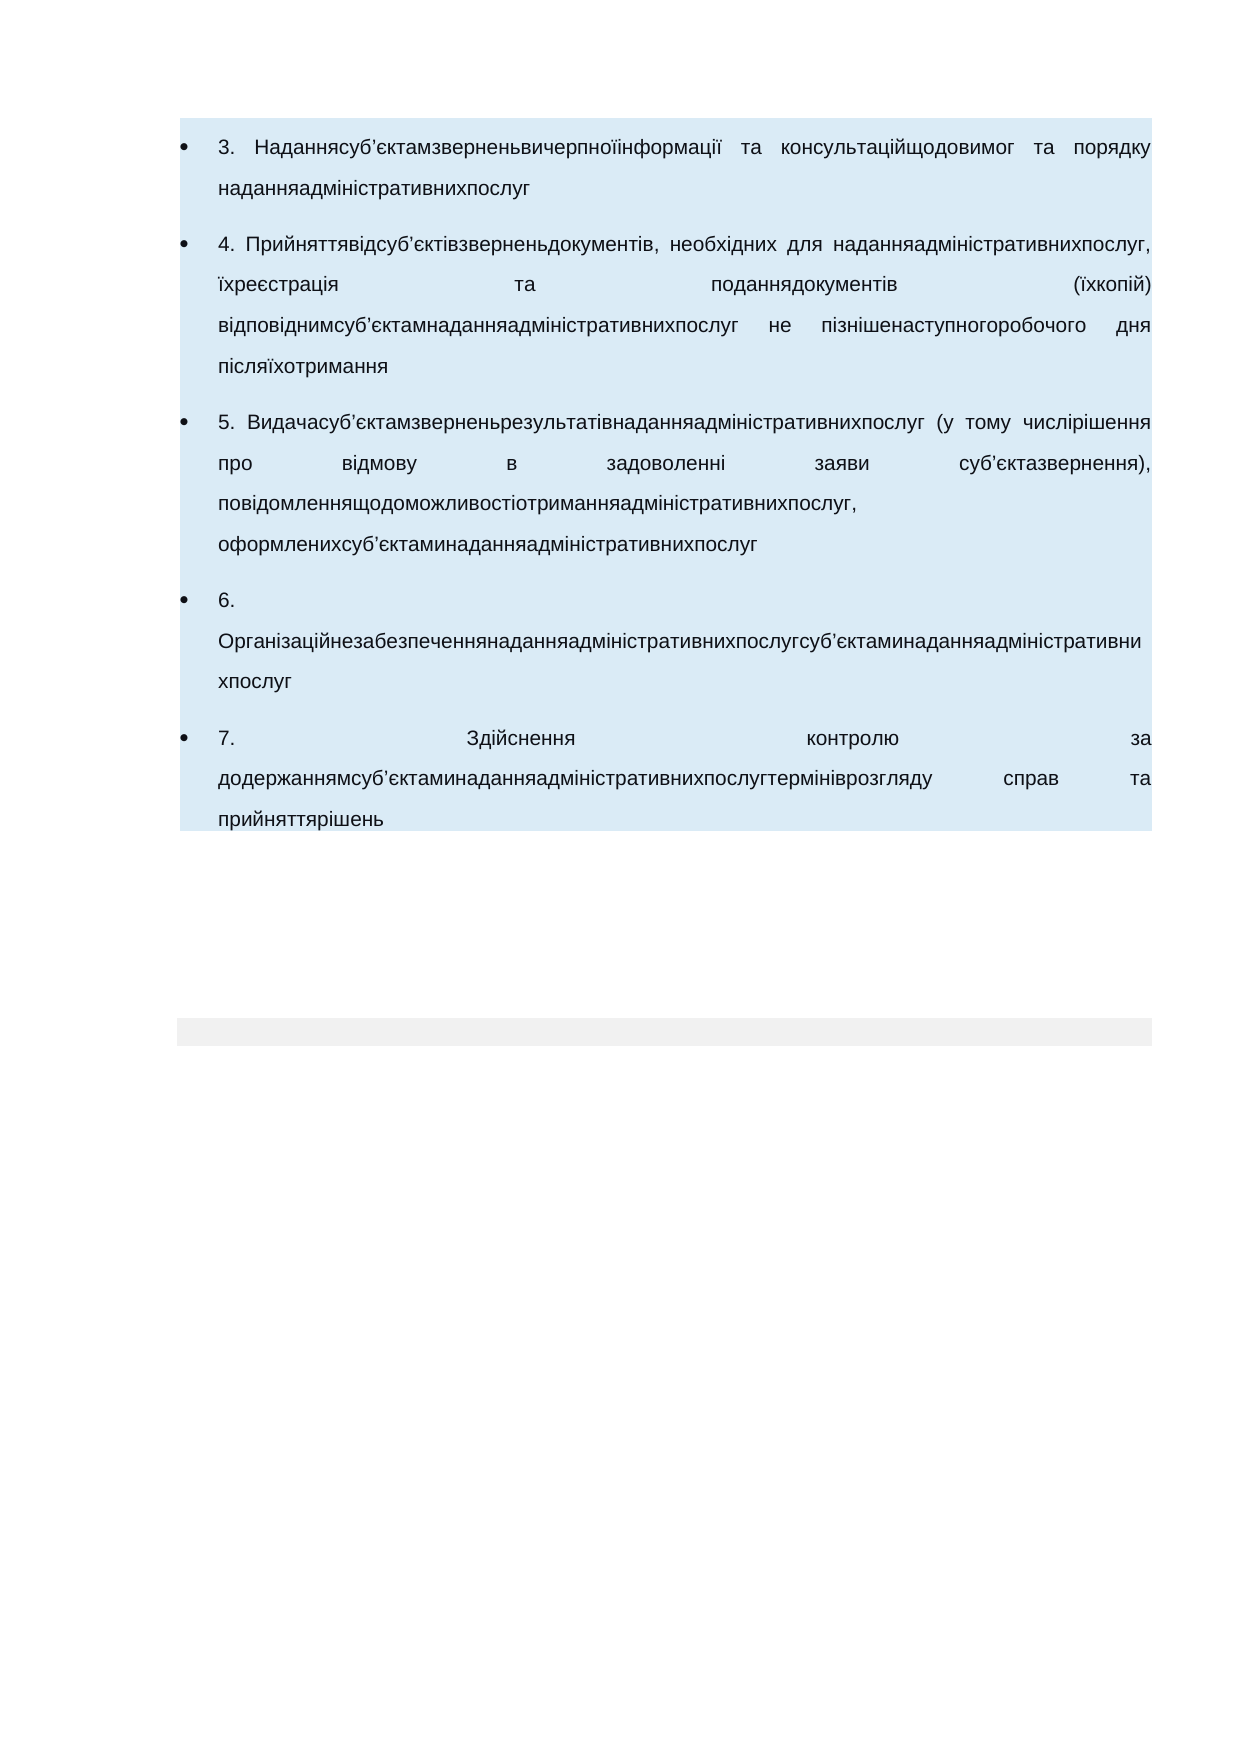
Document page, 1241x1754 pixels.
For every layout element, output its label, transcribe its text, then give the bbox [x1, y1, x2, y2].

list 7. Здійснення контролю за додержаннямсуб’єктаминаданняадміністративнихпослугтермініврозгляду справ та прийняттярішень [180, 709, 1152, 831]
list 5. Видачасуб’єктамзверненьрезультатівнаданняадміністративнихпослуг (у тому числірішення про відмову в задоволенні заяви суб’єктазвернення), повідомленнящодоможливостіотриманняадміністративнихпослуг, оформленихсуб’єктаминаданняадміністративнихпослуг [180, 393, 1152, 556]
list 3. Наданнясуб’єктамзверненьвичерпноїінформації та консультаційщодовимог та порядку наданняадміністративнихпослуг [180, 118, 1152, 199]
list 4. Прийняттявідсуб’єктівзверненьдокументів, необхідних для наданняадміністративнихпослуг, їхреєстрація та поданнядокументів (їхкопій) відповіднимсуб’єктамнаданняадміністративнихпослуг не пізнішенаступногоробочого дня післяїхотримання [180, 215, 1152, 377]
list 6. Організаційнезабезпеченнянаданняадміністративнихпослугсуб’єктаминаданняадміністративнихпослуг [180, 571, 1152, 693]
